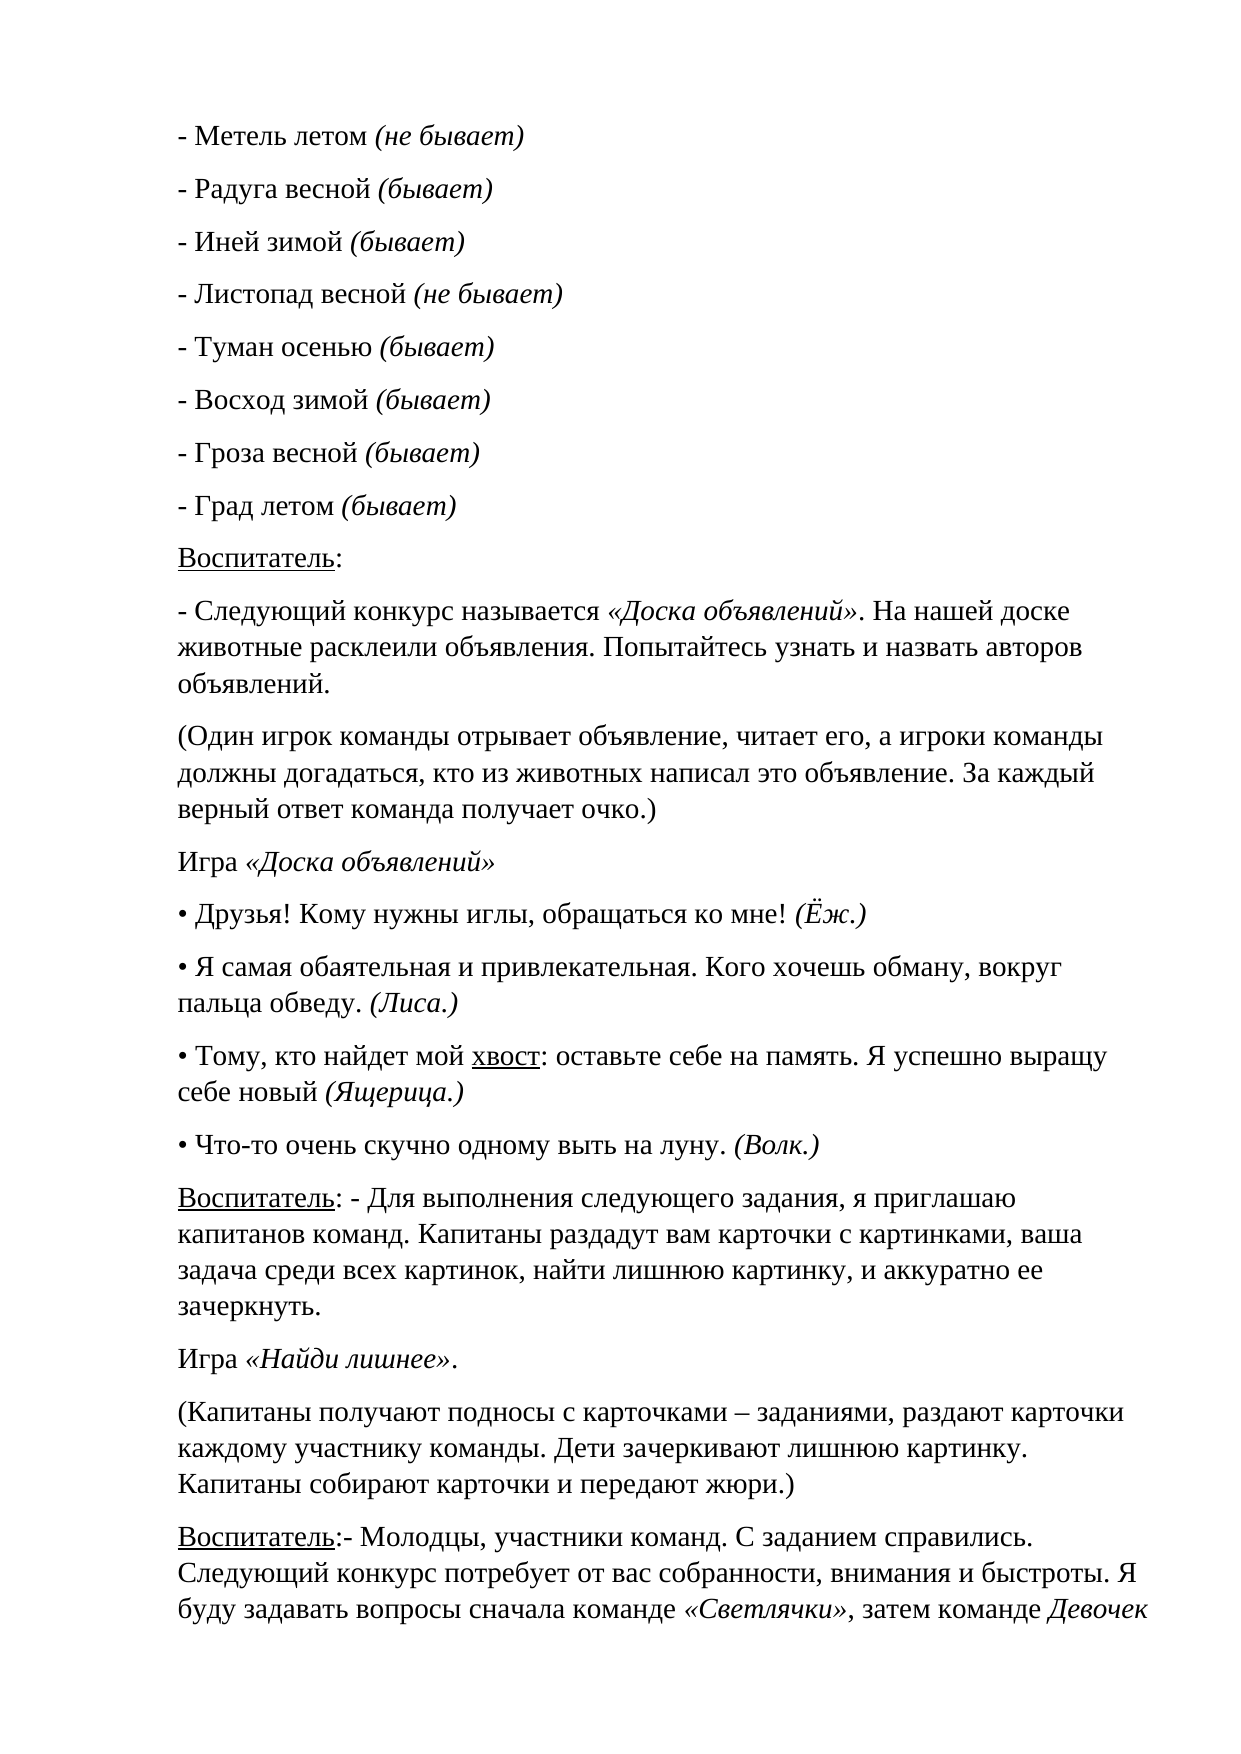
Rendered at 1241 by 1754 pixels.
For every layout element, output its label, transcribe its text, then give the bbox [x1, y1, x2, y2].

text • Тому, кто найдет мой хвост: оставьте себе на память. Я успешно выращу себе новый (Ящерица.) [177, 1038, 1152, 1108]
text • Я самая обаятельная и привлекательная. Кого хочешь обману, вокруг пальца обведу. (Лиса.) [177, 949, 1152, 1019]
text Воспитатель: - Для выполнения следующего задания, я приглашаю капитанов команд. Капитаны раздадут вам карточки с картинками, ваша задача среди всех картинок, найти лишнюю картинку, и аккуратно ее зачеркнуть. [177, 1180, 1152, 1322]
text Игра «Найди лишнее». [177, 1341, 1152, 1375]
text Воспитатель:- Молодцы, участники команд. С заданием справились. Следующий конкурс потребует от вас собранности, внимания и быстроты. Я буду задавать вопросы сначала команде «Светлячки», затем команде Девочек [177, 1519, 1152, 1625]
text - Иней зимой (бывает) [177, 224, 1152, 257]
text - Град летом (бывает) [177, 488, 1152, 521]
text - Листопад весной (не бывает) [177, 277, 1152, 310]
text - Восход зимой (бывает) [177, 382, 1152, 416]
text (Капитаны получают подносы с карточками – заданиями, раздают карточки каждому участнику команды. Дети зачеркивают лишнюю картинку. Капитаны собирают карточки и передают жюри.) [177, 1394, 1152, 1500]
text - Радуга весной (бывает) [177, 171, 1152, 204]
text • Друзья! Кому нужны иглы, обращаться ко мне! (Ёж.) [177, 896, 1152, 930]
text - Гроза весной (бывает) [177, 435, 1152, 468]
text Воспитатель: [177, 541, 1152, 574]
text - Следующий конкурс называется «Доска объявлений». На нашей доске животные расклеили объявления. Попытайтесь узнать и назвать авторов объявлений. [177, 593, 1152, 699]
text (Один игрок команды отрывает объявление, читает его, а игроки команды должны догадаться, кто из животных написал это объявление. За каждый верный ответ команда получает очко.) [177, 718, 1152, 824]
text - Туман осенью (бывает) [177, 329, 1152, 363]
text • Что-то очень скучно одному выть на луну. (Волк.) [177, 1127, 1152, 1161]
text Игра «Доска объявлений» [177, 844, 1152, 877]
text - Метель летом (не бывает) [177, 118, 1152, 152]
